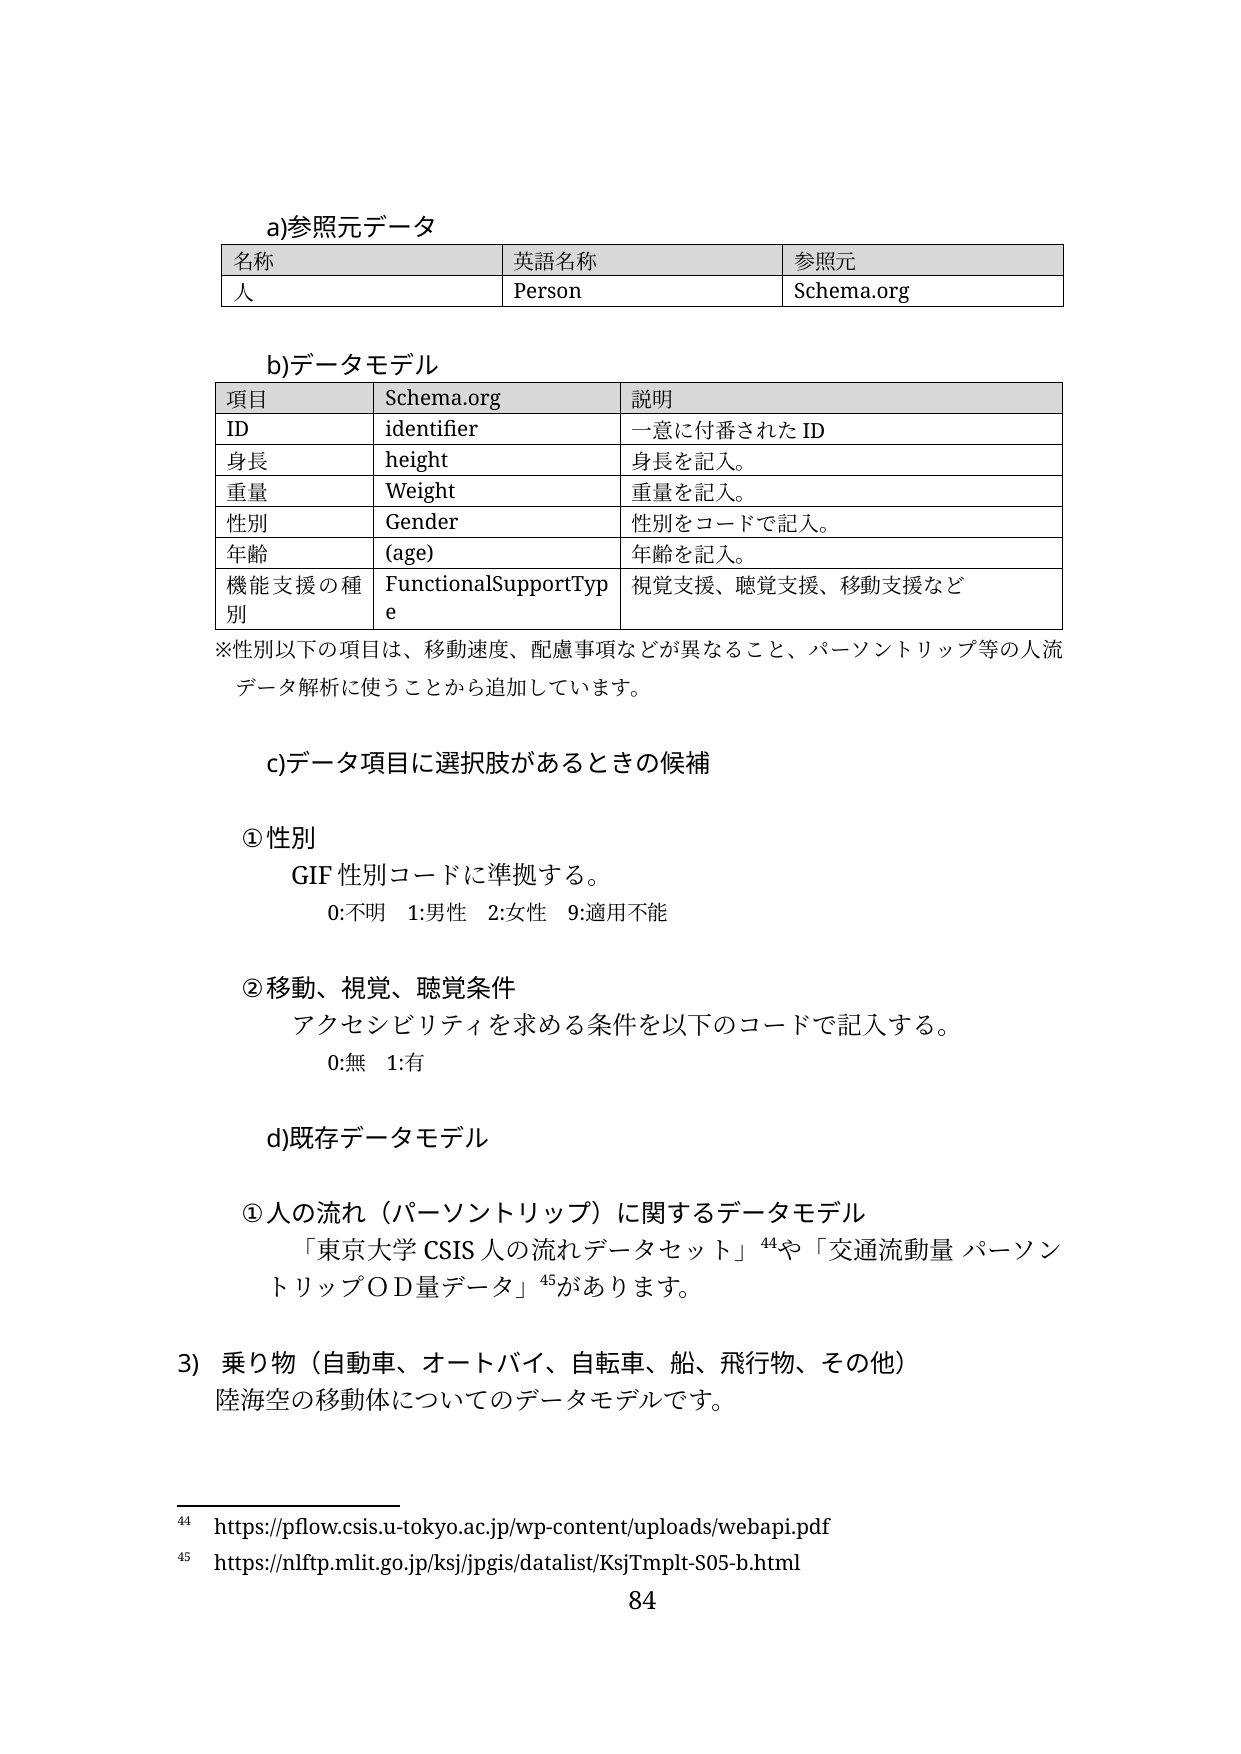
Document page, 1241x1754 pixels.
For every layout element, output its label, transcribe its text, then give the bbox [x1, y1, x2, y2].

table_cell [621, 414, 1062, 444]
subtitle データ項目に選択肢があるときの候補 [266, 742, 1063, 780]
subtitle データモデル [266, 345, 1063, 382]
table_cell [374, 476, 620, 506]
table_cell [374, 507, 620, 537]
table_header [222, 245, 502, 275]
subtitle 移動、視覚、聴覚条件 [241, 967, 1063, 1005]
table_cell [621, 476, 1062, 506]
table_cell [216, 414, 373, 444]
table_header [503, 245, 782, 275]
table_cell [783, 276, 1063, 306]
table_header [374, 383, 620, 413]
list 0:不明 1:男性 2:女性 9:適用不能 [327, 892, 1063, 930]
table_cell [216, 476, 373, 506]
text アクセシビリティを求める条件を以下のコードで記入する。 [266, 1005, 1063, 1042]
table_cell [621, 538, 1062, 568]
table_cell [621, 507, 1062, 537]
text 「東京大学CSIS人の流れデータセット」や「交通流動量 パーソントリップＯＤ量データ」があります。 [266, 1230, 1063, 1305]
subtitle 既存データモデル [266, 1117, 1063, 1155]
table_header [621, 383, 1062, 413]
text GIF性別コードに準拠する。 [266, 855, 1063, 892]
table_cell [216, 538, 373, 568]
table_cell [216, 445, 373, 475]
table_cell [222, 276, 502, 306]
text ※性別以下の項目は、移動速度、配慮事項などが異なること、パーソントリップ等の人流データ解析に使うことから追加しています。 [215, 630, 1063, 705]
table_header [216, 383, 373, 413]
subtitle 乗り物（自動車、オートバイ、自転車、船、飛行物、その他） [177, 1342, 1063, 1380]
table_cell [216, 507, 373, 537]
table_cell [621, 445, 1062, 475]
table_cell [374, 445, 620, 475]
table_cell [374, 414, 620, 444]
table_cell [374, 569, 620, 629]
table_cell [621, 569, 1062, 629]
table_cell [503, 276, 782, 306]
text 陸海空の移動体についてのデータモデルです。 [190, 1380, 1063, 1417]
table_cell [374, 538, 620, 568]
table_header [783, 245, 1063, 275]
subtitle 参照元データ [266, 207, 1063, 244]
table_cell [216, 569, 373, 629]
subtitle 性別 [241, 817, 1063, 855]
list 0:無 1:有 [327, 1042, 1063, 1080]
subtitle 人の流れ（パーソントリップ）に関するデータモデル [241, 1192, 1063, 1230]
